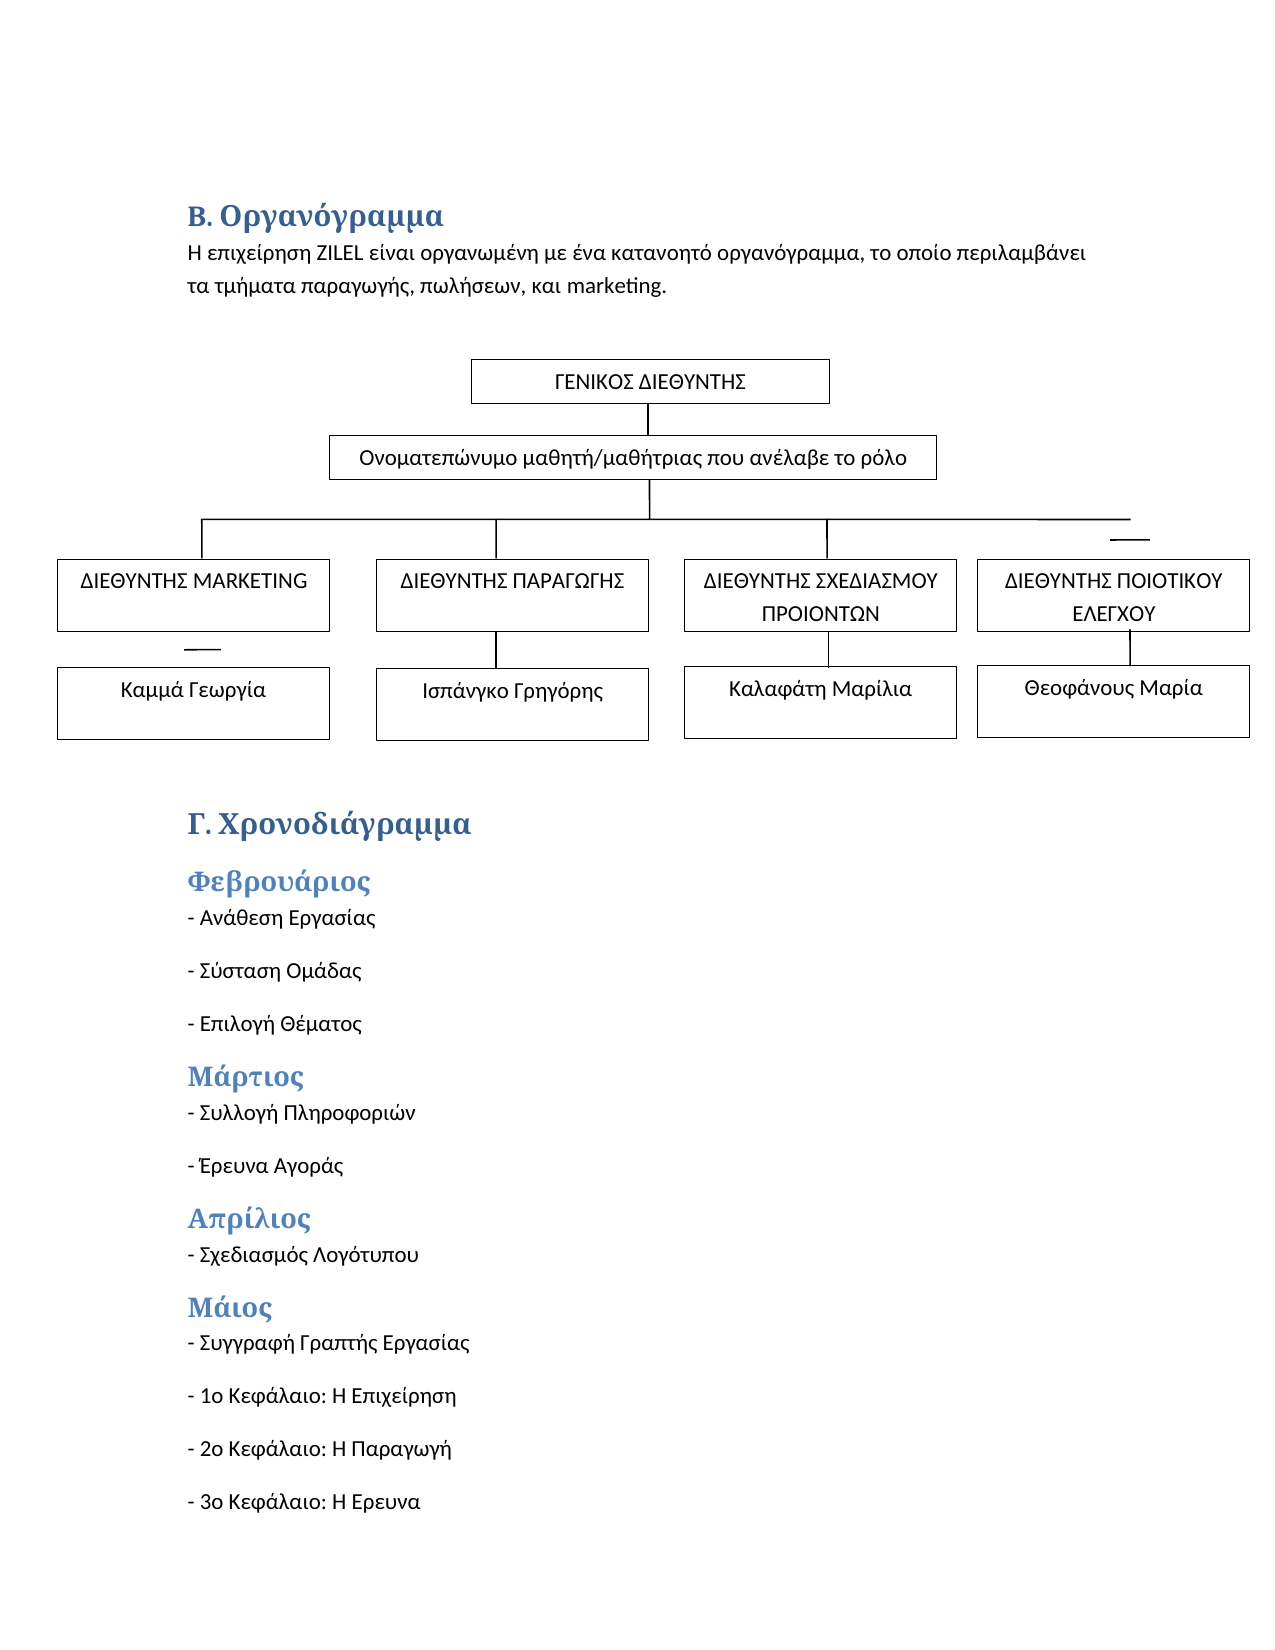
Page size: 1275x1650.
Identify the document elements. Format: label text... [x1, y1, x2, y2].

subtitle Μάρτιος [187, 1062, 1087, 1093]
subtitle Μάιος [187, 1293, 1087, 1324]
text - Επιλογή Θέματος [187, 1009, 1087, 1037]
text - Σχεδιασμός Λογότυπου [187, 1240, 1087, 1268]
subtitle B. Οργανόγραμμα [187, 200, 1087, 233]
subtitle Φεβρουάριος [187, 867, 1087, 898]
text - Συλλογή Πληροφοριών [187, 1098, 1087, 1126]
text - Σύσταση Ομάδας [187, 956, 1087, 984]
subtitle Γ. Χρονοδιάγραμμα [187, 808, 1087, 842]
text Η επιχείρηση ZILEL είναι οργανωμένη με ένα κατανοητό οργανόγραμμα, το οποίο περιλαμβάνει τα τμήματα παραγωγής, πωλήσεων, και marketing. [187, 238, 1087, 299]
text - 3ο Κεφάλαιο: Η Έρευνα [187, 1487, 1087, 1516]
text - Ανάθεση Εργασίας [187, 903, 1087, 931]
subtitle Απρίλιος [187, 1204, 1087, 1235]
text - Έρευνα Αγοράς [187, 1151, 1087, 1179]
text - 2ο Κεφάλαιο: Η Παραγωγή [187, 1434, 1087, 1462]
text - Συγγραφή Γραπτής Εργασίας [187, 1328, 1087, 1356]
text - 1ο Κεφάλαιο: Η Επιχείρηση [187, 1381, 1087, 1409]
